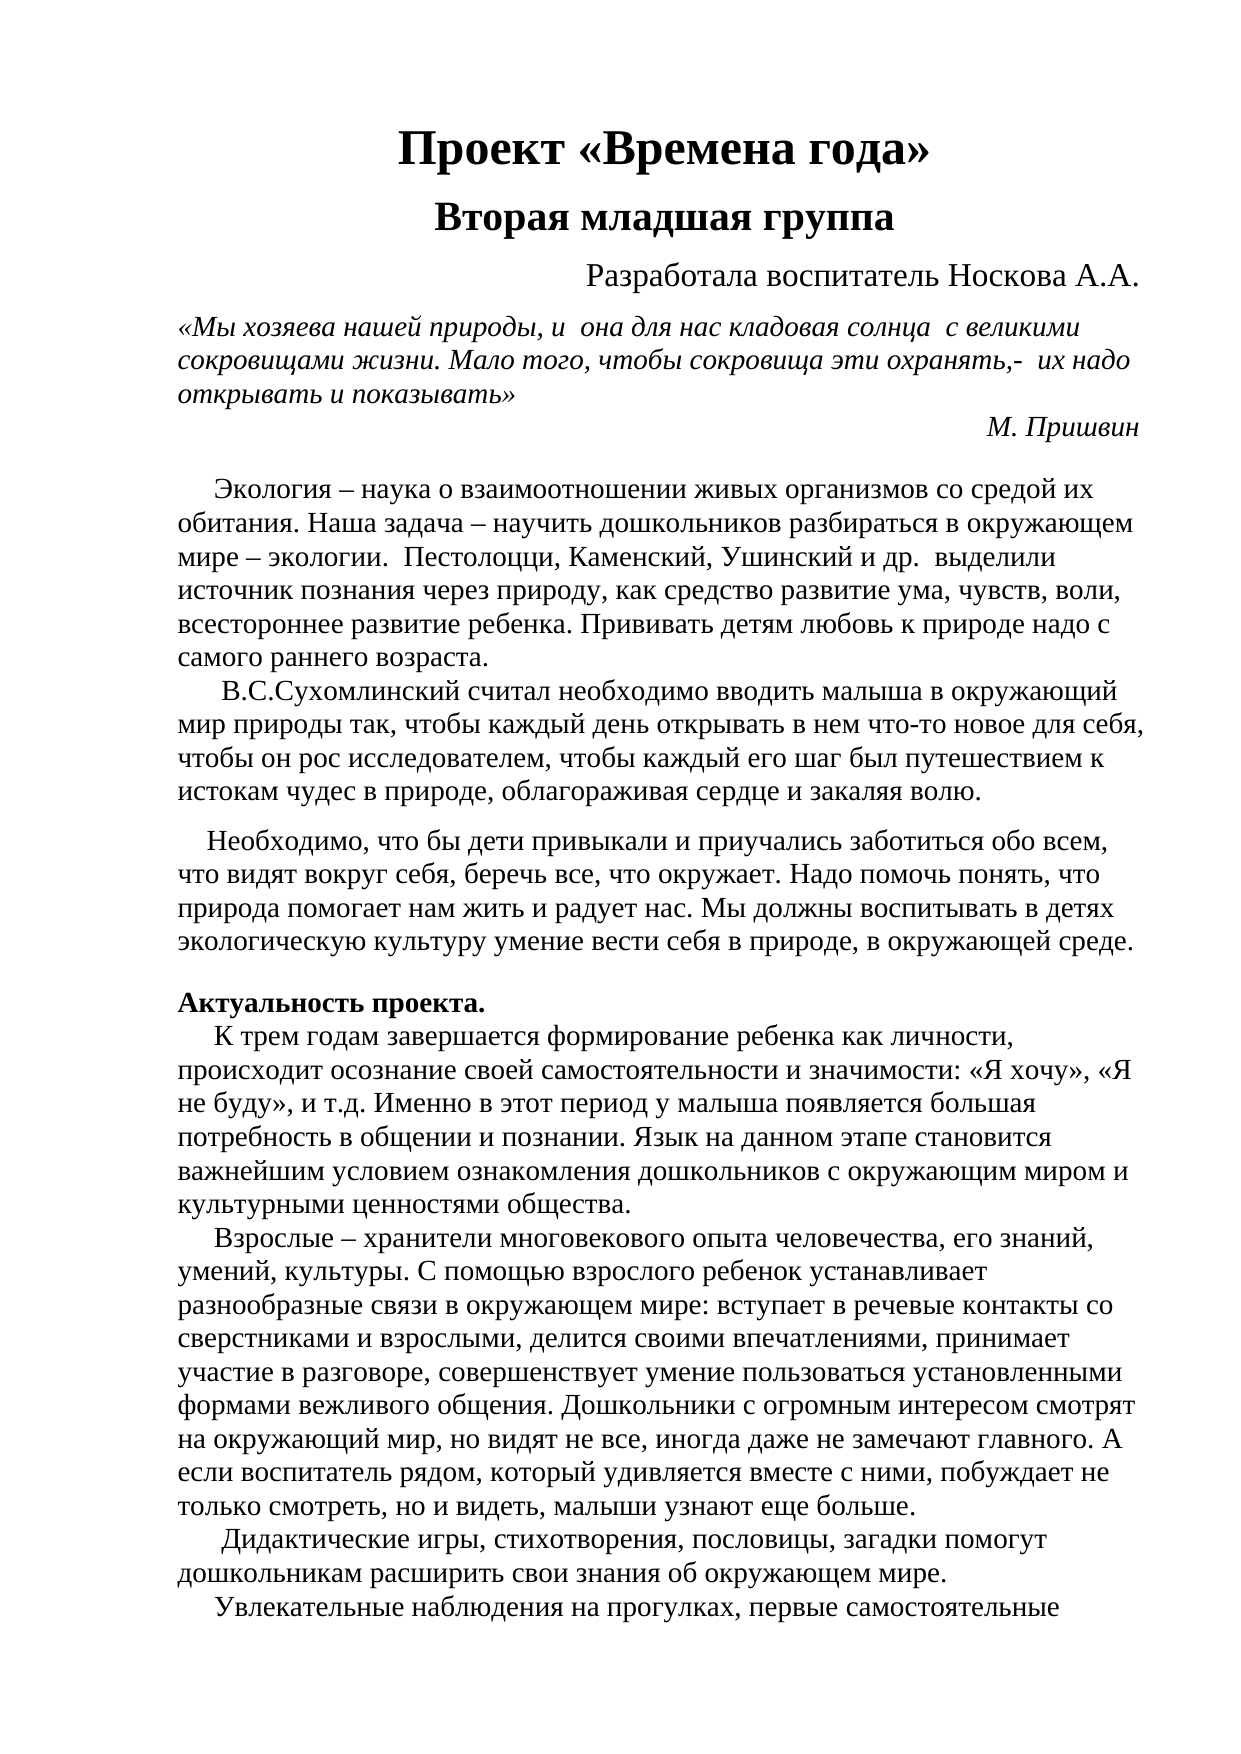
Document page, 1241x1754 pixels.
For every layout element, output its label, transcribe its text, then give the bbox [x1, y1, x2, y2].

text Необходимо, что бы дети привыкали и приучались заботиться обо всем, что видят вокруг себя, беречь все, что окружает. Надо помочь понять, что природа помогает нам жить и радует нас. Мы должны воспитывать в детях экологическую культуру умение вести себя в природе, в окружающей среде. [177, 823, 1152, 985]
text «Мы хозяева нашей природы, и она для нас кладовая солнца с великими сокровищами жизни. Мало того, чтобы сокровища эти охранять,- их надо открывать и показывать» М. Пришвин Экология – наука о взаимоотношении живых организмов со средой их обитания. Наша задача – научить дошкольников разбираться в окружающем мире – экологии. Пестолоцци, Каменский, Ушинский и др. выделили источник познания через природу, как средство развитие ума, чувств, воли, всестороннее развитие ребенка. Прививать детям любовь к природе надо с самого раннего возраста. В.С.Сухомлинский считал необходимо вводить малыша в окружающий мир природы так, чтобы каждый день открывать в нем что-то новое для себя, чтобы он рос исследователем, чтобы каждый его шаг был путешествием к истокам чудес в природе, облагораживая сердце и закаляя волю. [177, 309, 1152, 807]
text Проект «Времена года» [177, 118, 1152, 176]
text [177, 985, 1152, 1622]
text Разработала воспитатель Носкова А.А. [177, 255, 1152, 293]
text Вторая младшая группа [177, 191, 1152, 239]
